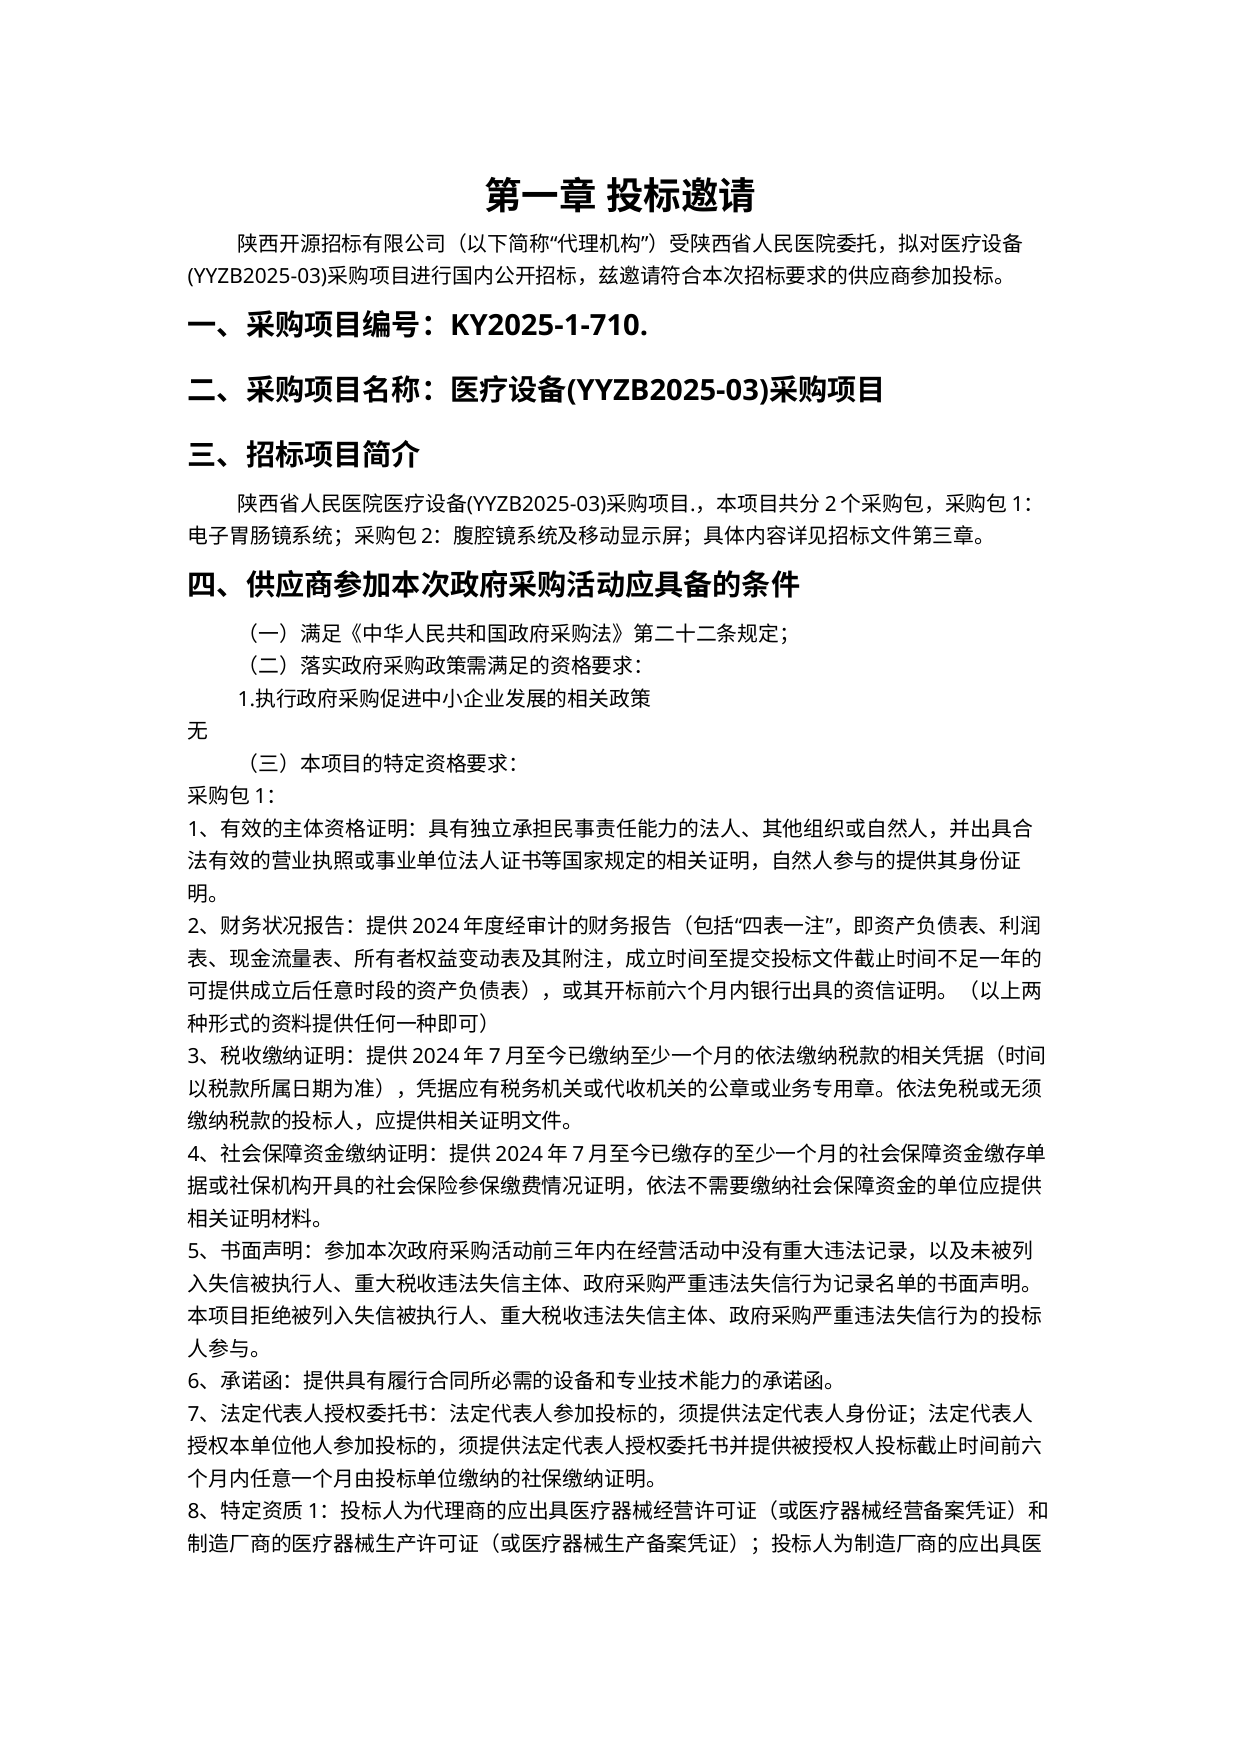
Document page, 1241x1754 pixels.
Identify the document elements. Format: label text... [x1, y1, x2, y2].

text 四、供应商参加本次政府采购活动应具备的条件 [187, 552, 1053, 617]
text 1.执行政府采购促进中小企业发展的相关政策 [187, 682, 1053, 714]
text （一）满足《中华人民共和国政府采购法》第二十二条规定； [187, 617, 1053, 649]
text 7、法定代表人授权委托书：法定代表人参加投标的，须提供法定代表人身份证；法定代表人授权本单位他人参加投标的，须提供法定代表人授权委托书并提供被授权人投标截止时间前六个月内任意一个月由投标单位缴纳的社保缴纳证明。 [187, 1397, 1053, 1494]
text 陕西开源招标有限公司（以下简称“代理机构”）受陕西省人民医院委托，拟对医疗设备(YYZB2025-03)采购项目进行国内公开招标，兹邀请符合本次招标要求的供应商参加投标。 [187, 227, 1053, 292]
text 5、书面声明：参加本次政府采购活动前三年内在经营活动中没有重大违法记录，以及未被列入失信被执行人、重大税收违法失信主体、政府采购严重违法失信行为记录名单的书面声明。本项目拒绝被列入失信被执行人、重大税收违法失信主体、政府采购严重违法失信行为的投标人参与。 [187, 1234, 1053, 1364]
text 2、财务状况报告：提供2024年度经审计的财务报告（包括“四表一注”，即资产负债表、利润表、现金流量表、所有者权益变动表及其附注，成立时间至提交投标文件截止时间不足一年的可提供成立后任意时段的资产负债表），或其开标前六个月内银行出具的资信证明。（以上两种形式的资料提供任何一种即可） [187, 909, 1053, 1039]
text 采购包1： [187, 779, 1053, 812]
text 二、采购项目名称：医疗设备(YYZB2025-03)采购项目 [187, 357, 1053, 422]
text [187, 1494, 1053, 1559]
text 三、招标项目简介 [187, 422, 1053, 487]
text （二）落实政府采购政策需满足的资格要求： [187, 649, 1053, 682]
text 无 [187, 714, 1053, 747]
text 第一章 投标邀请 [187, 162, 1053, 227]
text （三）本项目的特定资格要求： [187, 747, 1053, 779]
text 一、采购项目编号：KY2025-1-710. [187, 292, 1053, 357]
text 陕西省人民医院医疗设备(YYZB2025-03)采购项目.，本项目共分2个采购包，采购包1：电子胃肠镜系统；采购包2：腹腔镜系统及移动显示屏；具体内容详见招标文件第三章。 [187, 487, 1053, 552]
text 6、承诺函：提供具有履行合同所必需的设备和专业技术能力的承诺函。 [187, 1364, 1053, 1397]
text 1、有效的主体资格证明：具有独立承担民事责任能力的法人、其他组织或自然人，并出具合法有效的营业执照或事业单位法人证书等国家规定的相关证明，自然人参与的提供其身份证明。 [187, 812, 1053, 909]
text 4、社会保障资金缴纳证明：提供2024年7月至今已缴存的至少一个月的社会保障资金缴存单据或社保机构开具的社会保险参保缴费情况证明，依法不需要缴纳社会保障资金的单位应提供相关证明材料。 [187, 1137, 1053, 1234]
text 3、税收缴纳证明：提供2024年7月至今已缴纳至少一个月的依法缴纳税款的相关凭据（时间以税款所属日期为准），凭据应有税务机关或代收机关的公章或业务专用章。依法免税或无须缴纳税款的投标人，应提供相关证明文件。 [187, 1039, 1053, 1137]
